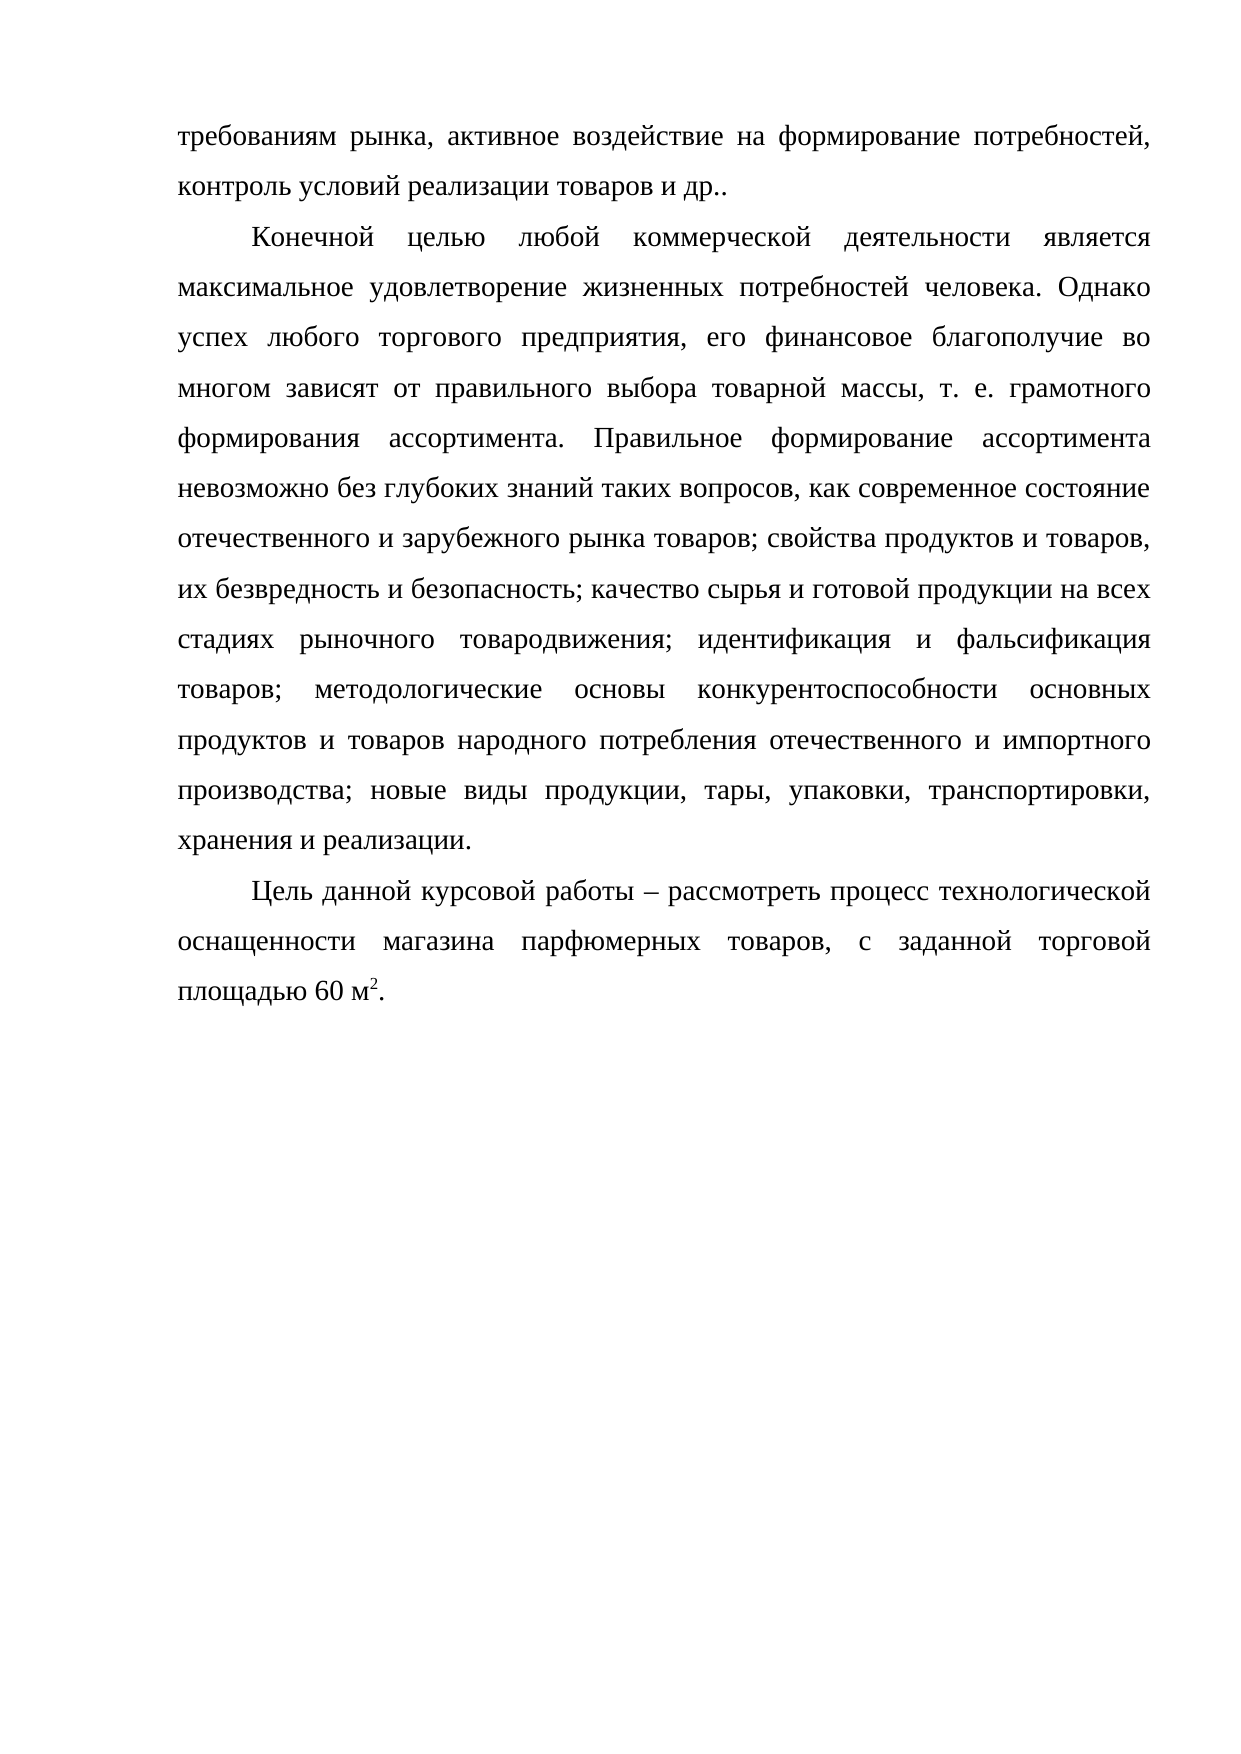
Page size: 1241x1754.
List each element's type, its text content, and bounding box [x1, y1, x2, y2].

text Конечной целью любой коммерческой деятельности является максимальное удовлетворение жизненных потребностей человека. Однако успех любого торгового предприятия, его финансовое благополучие во многом зависят от правильного выбора товарной массы, т. е. грамотного формирования ассортимента. Правильное формирование ассортимента невозможно без глубоких знаний таких вопросов, как современное состояние отечественного и зарубежного рынка товаров; свойства продуктов и товаров, их безвредность и безопасность; качество сырья и готовой продукции на всех стадиях рыночного товародвижения; идентификация и фальсификация товаров; методологические основы конкурентоспособности основных продуктов и товаров народного потребления отечественного и импортного производства; новые виды продукции, тары, упаковки, транспортировки, хранения и реализации. [177, 219, 1152, 856]
text Цель данной курсовой работы – рассмотреть процесс технологической оснащенности магазина парфюмерных товаров, с заданной торговой площадью 60 м2. [177, 873, 1152, 1007]
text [177, 118, 1152, 202]
